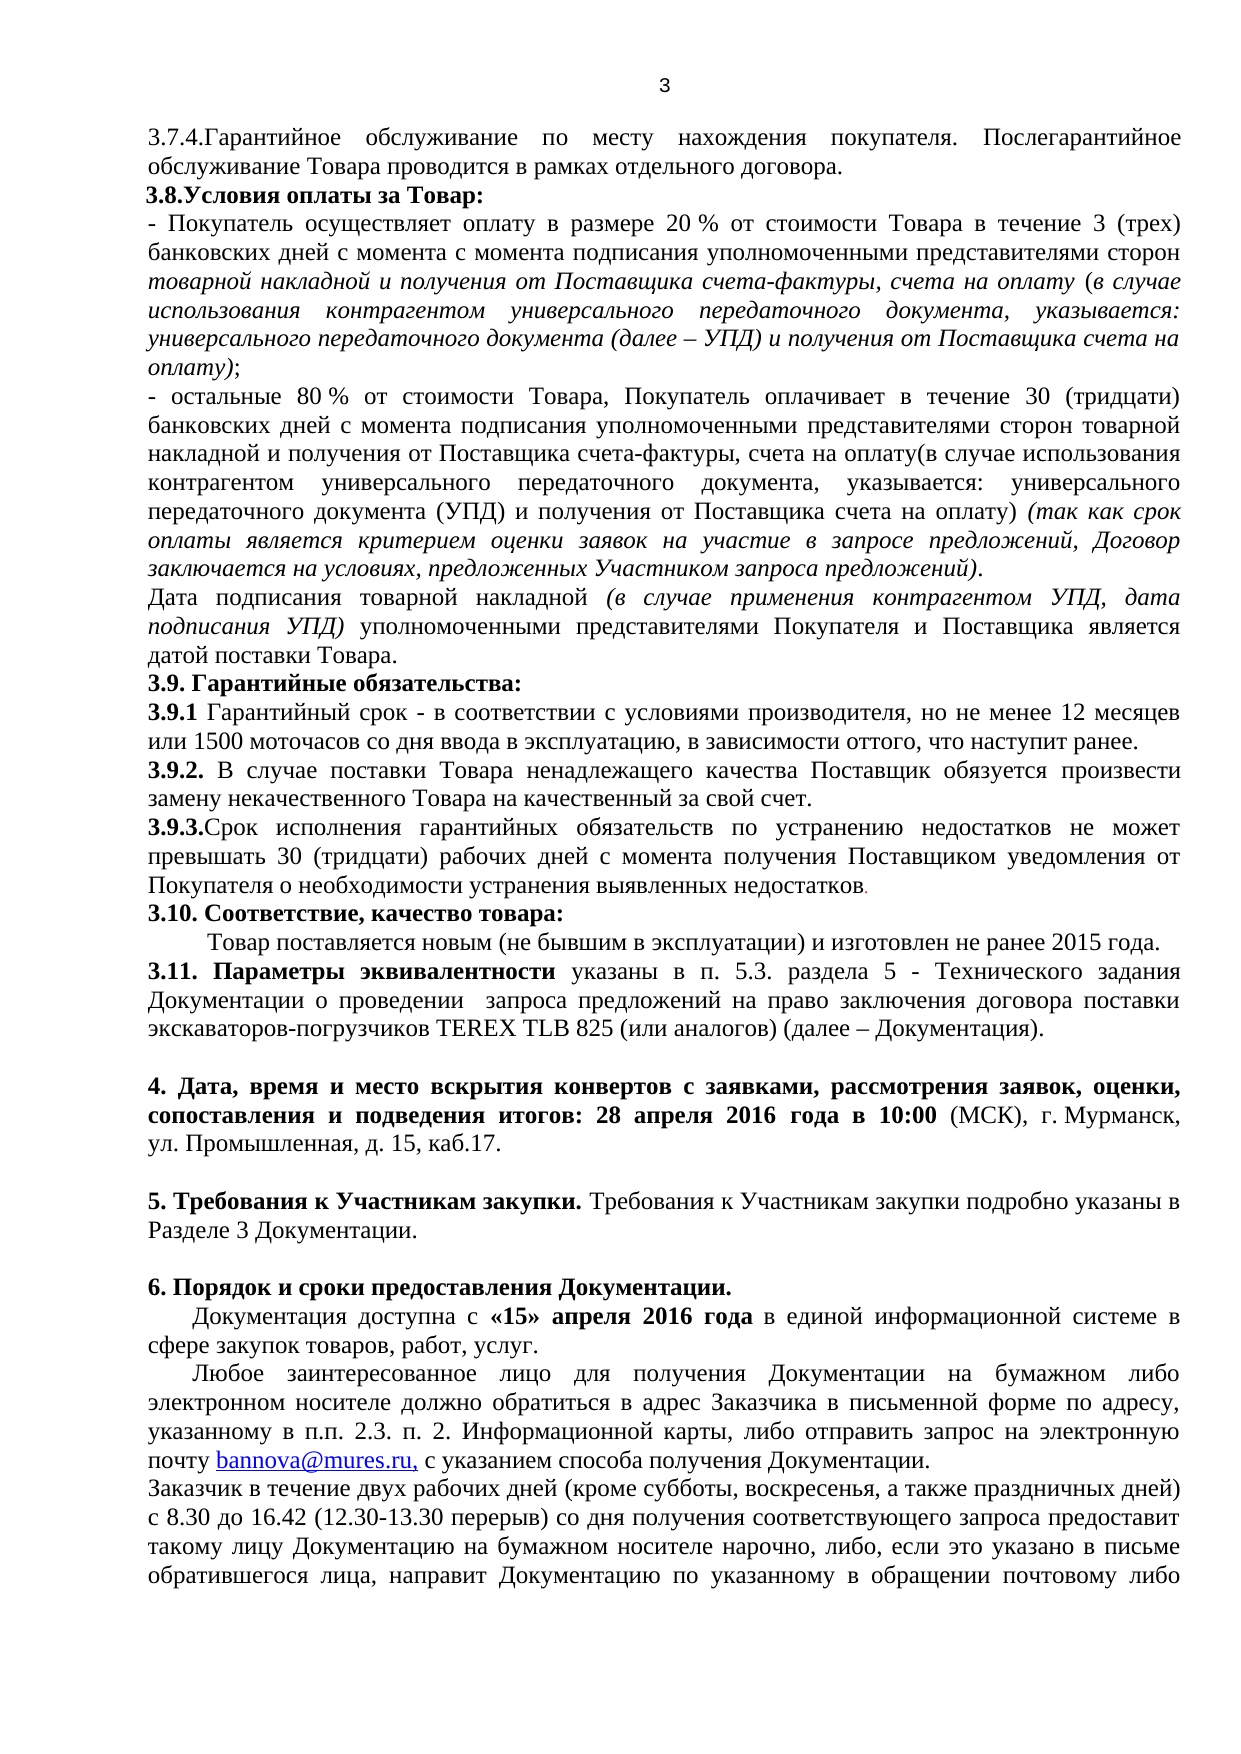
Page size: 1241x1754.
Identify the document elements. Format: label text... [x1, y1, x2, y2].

text 4. Дата, время и место вскрытия конвертов с заявками, рассмотрения заявок, оценки, сопоставления и подведения итогов: 28 апреля 2016 года в 10:00 (МСК), г. Мурманск, ул. Промышленная, д. 15, каб.17. [148, 1071, 1181, 1157]
text 3.9.2. В случае поставки Товара ненадлежащего качества Поставщик обязуется произвести замену некачественного Товара на качественный за свой счет. [148, 755, 1181, 812]
text 6. Порядок и сроки предоставления Документации. [148, 1272, 1181, 1301]
text Товар поставляется новым (не бывшим в эксплуатации) и изготовлен не ранее 2015 года. [148, 927, 1181, 956]
text Любое заинтересованное лицо для получения Документации на бумажном либо электронном носителе должно обратиться в адрес Заказчика в письменной форме по адресу, указанному в п.п. 2.3. п. 2. Информационной карты, либо отправить запрос на электронную почту bannova@mures.ru, с указанием способа получения Документации. [148, 1358, 1181, 1473]
text - остальные 80 % от стоимости Товара, Покупатель оплачивает в течение 30 (тридцати) банковских дней с момента подписания уполномоченными представителями сторон товарной накладной и получения от Поставщика счета-фактуры, счета на оплату(в случае использования контрагентом универсального передаточного документа, указывается: универсального передаточного документа (УПД) и получения от Поставщика счета на оплату) (так как срок оплаты является критерием оценки заявок на участие в запросе предложений, Договор заключается на условиях, предложенных Участником запроса предложений). [148, 381, 1181, 582]
text 3.9.3.Срок исполнения гарантийных обязательств по устранению недостатков не может превышать 30 (тридцати) рабочих дней с момента получения Поставщиком уведомления от Покупателя о необходимости устранения выявленных недостатков. [148, 812, 1181, 898]
text 3.7.4.Гарантийное обслуживание по месту нахождения покупателя. Послегарантийное обслуживание Товара проводится в рамках отдельного договора. [148, 122, 1181, 180]
text - Покупатель осуществляет оплату в размере 20 % от стоимости Товара в течение 3 (трех) банковских дней с момента с момента подписания уполномоченными представителями сторон товарной накладной и получения от Поставщика счета-фактуры, счета на оплату (в случае использования контрагентом универсального передаточного документа, указывается: универсального передаточного документа (далее – УПД) и получения от Поставщика счета на оплату); [148, 208, 1181, 381]
text 3.9. Гарантийные обязательства: [148, 668, 1181, 697]
text 3.11. Параметры эквивалентности указаны в п. 5.3. раздела 5 - Технического задания Документации о проведении запроса предложений на право заключения договора поставки экскаваторов-погрузчиков TEREX TLB 825 (или аналогов) (далее – Документация). [148, 956, 1181, 1042]
text 5. Требования к Участникам закупки. Требования к Участникам закупки подробно указаны в Разделе 3 Документации. [148, 1186, 1181, 1243]
text Дата подписания товарной накладной (в случае применения контрагентом УПД, дата подписания УПД) уполномоченными представителями Покупателя и Поставщика является датой поставки Товара. [148, 582, 1181, 668]
text 3.9.1 Гарантийный срок - в соответствии с условиями производителя, но не менее 12 месяцев или 1500 моточасов со дня ввода в эксплуатацию, в зависимости оттого, что наступит ранее. [148, 697, 1181, 755]
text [148, 1473, 1181, 1588]
text 3.10. Соответствие, качество товара: [148, 898, 1181, 927]
text Документация доступна с «15» апреля 2016 года в единой информационной системе в сфере закупок товаров, работ, услуг. [148, 1301, 1181, 1358]
text 3.8.Условия оплаты за Товар: [133, 180, 1181, 208]
